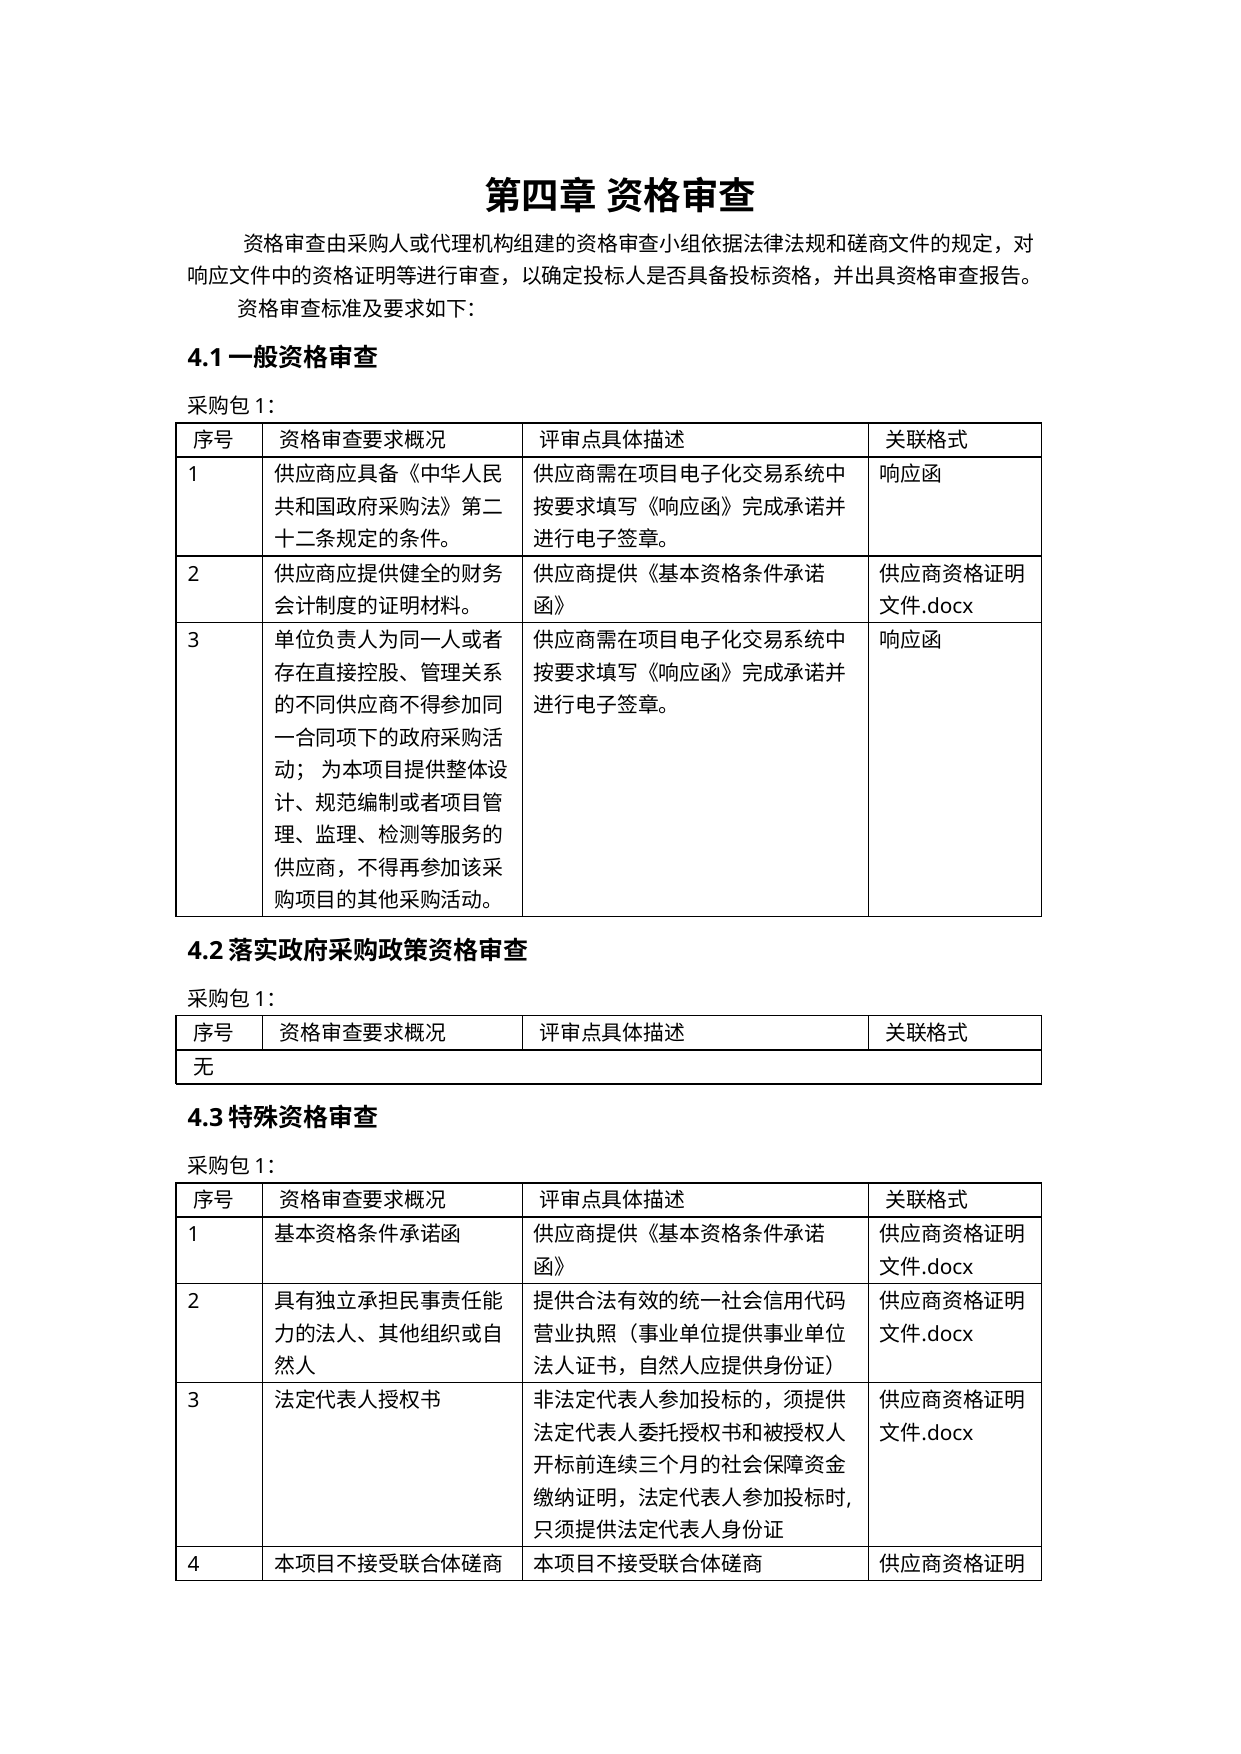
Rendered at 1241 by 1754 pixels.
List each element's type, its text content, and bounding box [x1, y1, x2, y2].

table_cell 供应商需在项目电子化交易系统中按要求填写《响应函》完成承诺并进行电子签章。 [523, 623, 868, 916]
table_header 关联格式 [869, 424, 1041, 456]
table_cell 供应商提供《基本资格条件承诺函》 [523, 1218, 868, 1283]
table_cell 4 [177, 1547, 262, 1580]
table_cell 2 [177, 1284, 262, 1382]
table_cell 1 [177, 458, 262, 555]
table_header 评审点具体描述 [523, 424, 868, 456]
text 资格审查标准及要求如下： [187, 292, 1053, 324]
table_cell 提供合法有效的统一社会信用代码营业执照（事业单位提供事业单位法人证书，自然人应提供身份证） [523, 1284, 868, 1382]
table_cell 3 [177, 1383, 262, 1546]
table_header 序号 [177, 1184, 262, 1216]
table_cell 供应商资格证明文件.docx [869, 1284, 1041, 1382]
table_cell 基本资格条件承诺函 [263, 1218, 522, 1283]
table_cell 单位负责人为同一人或者存在直接控股、管理关系的不同供应商不得参加同一合同项下的政府采购活动； 为本项目提供整体设计、规范编制或者项目管理、监理、检测等服务的供应商，不得再参加该采购项目的其他采购活动。 [263, 623, 522, 916]
text 采购包1： [187, 1149, 1053, 1182]
table_cell 供应商资格证明文件.docx [869, 1383, 1041, 1546]
text 采购包1： [187, 389, 1053, 422]
table_cell 供应商提供《基本资格条件承诺函》 [523, 557, 868, 622]
table_cell 供应商应具备《中华人民共和国政府采购法》第二十二条规定的条件。 [263, 458, 522, 555]
table_cell 3 [177, 623, 262, 916]
table_header 序号 [177, 1016, 262, 1049]
text 4.2落实政府采购政策资格审查 [187, 917, 1053, 982]
table_cell 响应函 [869, 623, 1041, 916]
table_cell 本项目不接受联合体磋商 [263, 1547, 522, 1580]
table_header 评审点具体描述 [523, 1016, 868, 1049]
table_cell 非法定代表人参加投标的，须提供法定代表人委托授权书和被授权人开标前连续三个月的社会保障资金缴纳证明，法定代表人参加投标时,只须提供法定代表人身份证 [523, 1383, 868, 1546]
table_cell 供应商需在项目电子化交易系统中按要求填写《响应函》完成承诺并进行电子签章。 [523, 458, 868, 555]
table_cell 供应商资格证明文件.docx [869, 557, 1041, 622]
table_header 资格审查要求概况 [263, 1184, 522, 1216]
table_cell 具有独立承担民事责任能力的法人、其他组织或自然人 [263, 1284, 522, 1382]
text 资格审查由采购人或代理机构组建的资格审查小组依据法律法规和磋商文件的规定，对响应文件中的资格证明等进行审查，以确定投标人是否具备投标资格，并出具资格审查报告。 [187, 227, 1053, 292]
table_header 资格审查要求概况 [263, 424, 522, 456]
table_cell 供应商资格证明文件.docx [869, 1218, 1041, 1283]
table_cell 响应函 [869, 458, 1041, 555]
table_header 评审点具体描述 [523, 1184, 868, 1216]
text 采购包1： [187, 982, 1053, 1015]
text 第四章 资格审查 [187, 162, 1053, 227]
text 4.1一般资格审查 [187, 324, 1053, 389]
text 4.3特殊资格审查 [187, 1084, 1053, 1149]
table_cell 无 [177, 1051, 1041, 1083]
table_cell 2 [177, 557, 262, 622]
table_cell 供应商资格证明文件.docx [869, 1547, 1041, 1580]
table_cell 1 [177, 1218, 262, 1283]
table_cell 供应商应提供健全的财务会计制度的证明材料。 [263, 557, 522, 622]
table_cell 本项目不接受联合体磋商 [523, 1547, 868, 1580]
table_cell 法定代表人授权书 [263, 1383, 522, 1546]
table_header 关联格式 [869, 1184, 1041, 1216]
table_header 关联格式 [869, 1016, 1041, 1049]
table_header 资格审查要求概况 [263, 1016, 522, 1049]
table_header 序号 [177, 424, 262, 456]
